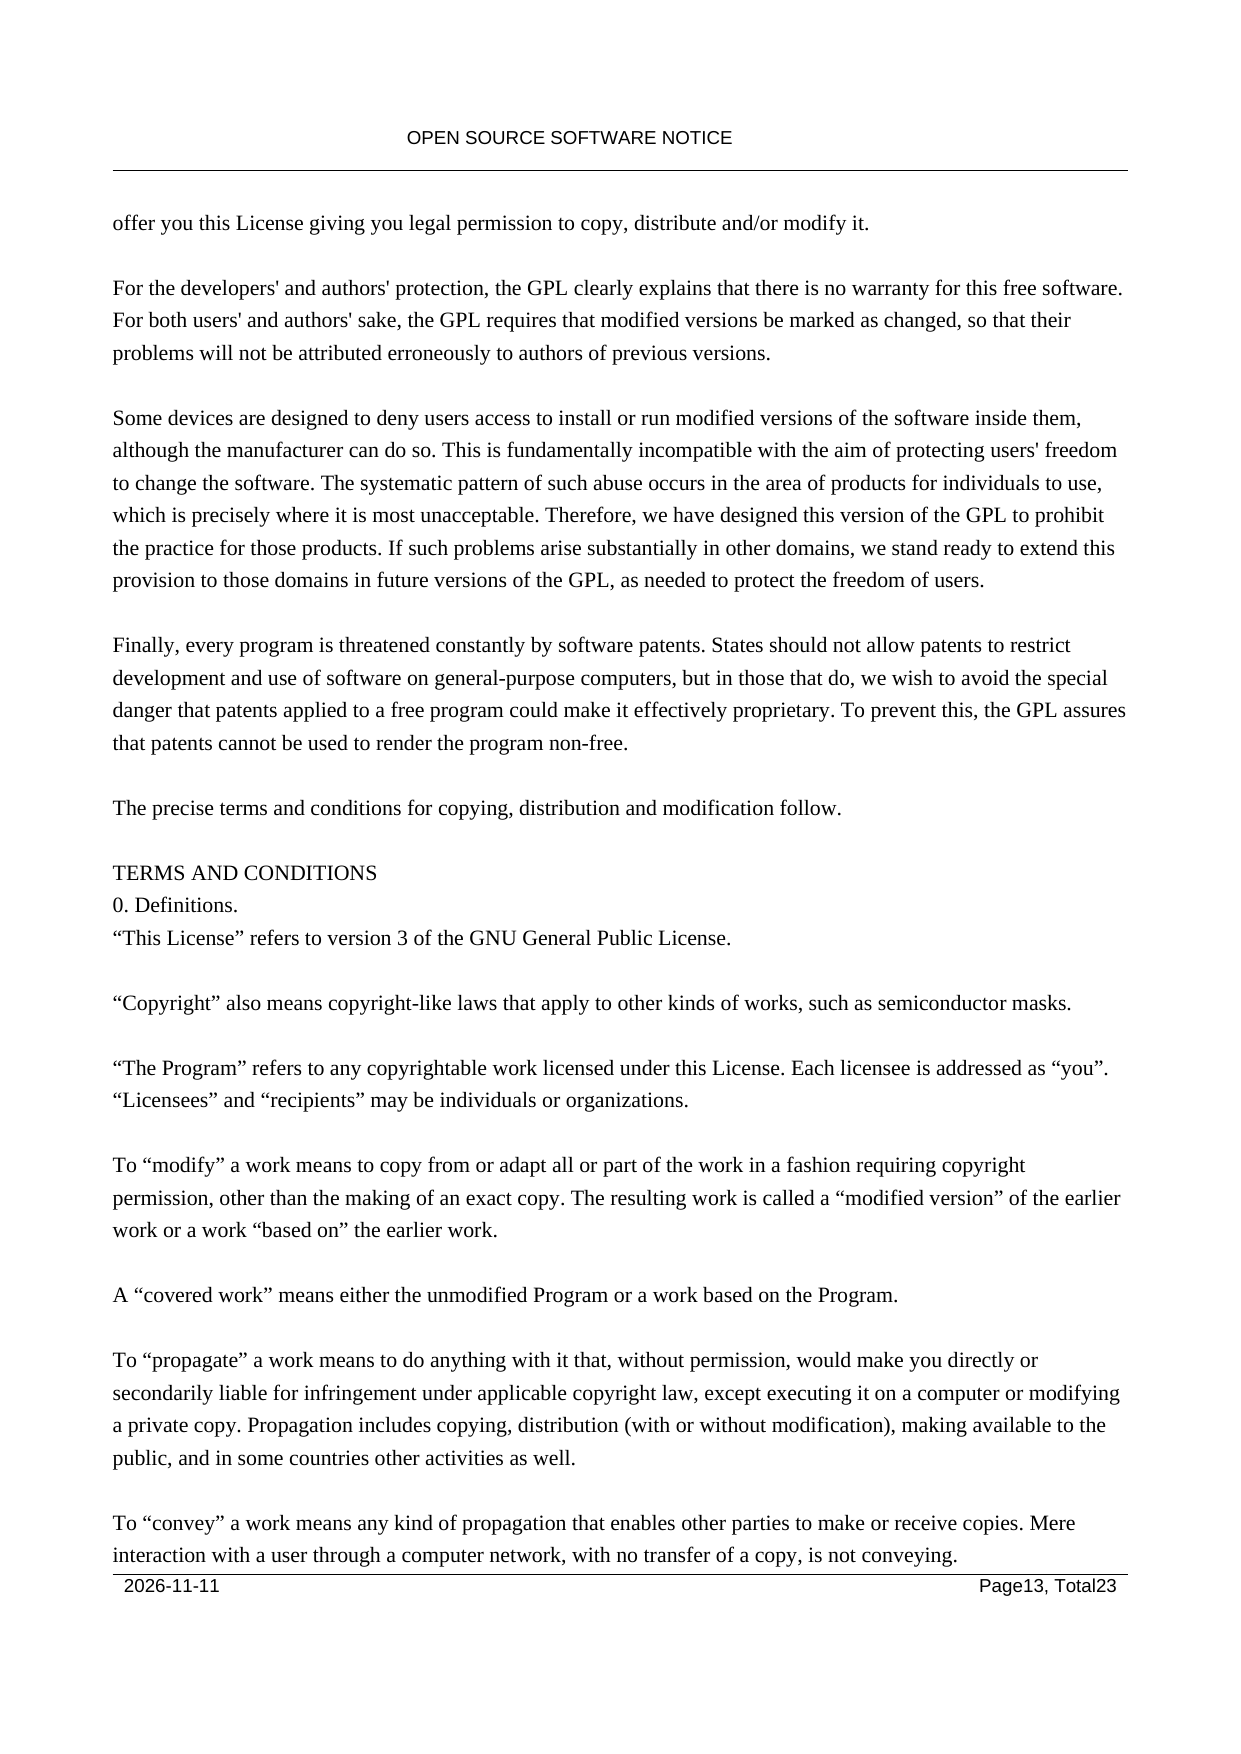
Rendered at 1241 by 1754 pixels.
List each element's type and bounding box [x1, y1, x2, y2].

text [112, 206, 1128, 1571]
